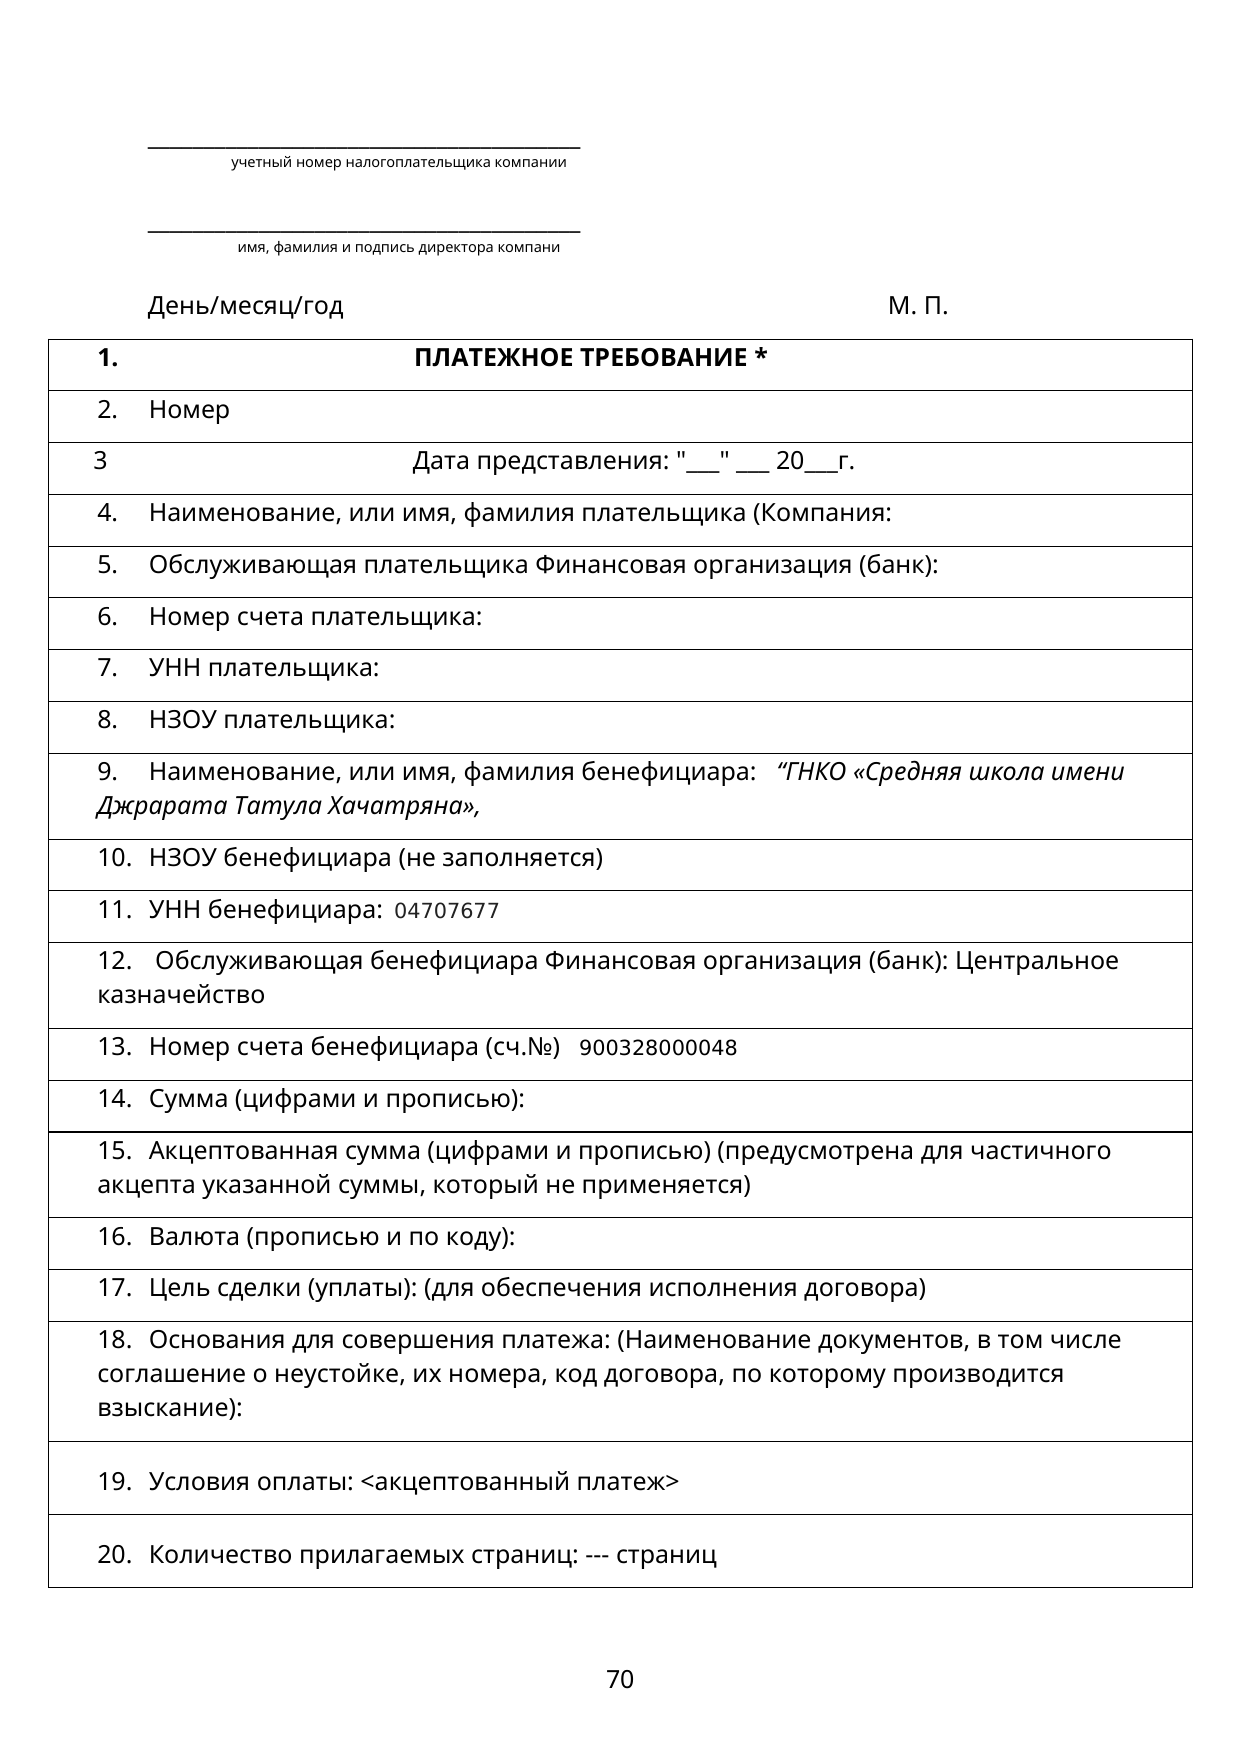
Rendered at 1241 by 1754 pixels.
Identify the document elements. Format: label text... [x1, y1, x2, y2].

table_cell 13. Номер счета бенефициара (сч.№) 900328000048 [49, 1029, 1192, 1079]
table_cell 17. Цель сделки (уплаты): (для обеспечения исполнения договора) [49, 1270, 1192, 1321]
table_cell 7. УНН плательщика: [49, 650, 1192, 701]
text _______________________________________ [148, 118, 1092, 152]
table_cell 3 Дата представления: "___" ___ 20___г. [49, 443, 1192, 494]
table_cell 12. Обслуживающая бенефициара Финансовая организация (банк): Центральное казначейство [49, 943, 1192, 1028]
table_cell 20. Количество прилагаемых страниц: --- страниц [49, 1515, 1192, 1587]
table_cell 14. Сумма (цифрами и прописью): [49, 1081, 1192, 1131]
text имя, фамилия и подпись директора компани [148, 237, 650, 271]
text День/месяц/год М. П. [148, 288, 1092, 322]
table_cell 11. УНН бенефициара: 04707677 [49, 891, 1192, 942]
table_cell 8. НЗОУ плательщика: [49, 702, 1192, 753]
table_cell 18. Основания для совершения платежа: (Наименование документов, в том числе соглашение о неустойке, их номера, код договора, по которому производится взыскание): [49, 1322, 1192, 1441]
table_cell 16. Валюта (прописью и по коду): [49, 1218, 1192, 1269]
text _______________________________________ [148, 203, 1092, 237]
table_cell 4. Наименование, или имя, фамилия плательщика (Компания: [49, 495, 1192, 546]
table_header 1. ПЛАТЕЖНОЕ ТРЕБОВАНИЕ * [49, 340, 1192, 390]
table_cell 15. Акцептованная сумма (цифрами и прописью) (предусмотрена для частичного акцепта указанной суммы, который не применяется) [49, 1133, 1192, 1217]
table_cell 9. Наименование, или имя, фамилия бенефициара: “ГНКО «Средняя школа имени Джрарата Татула Хачатряна», [49, 754, 1192, 838]
text учетный номер налогоплательщика компании [148, 152, 650, 186]
table_cell 19. Условия оплаты: <акцептованный платеж> [49, 1442, 1192, 1514]
table_cell 10. НЗОУ бенефициара (не заполняется) [49, 840, 1192, 890]
table_cell 6. Номер счета плательщика: [49, 598, 1192, 649]
table_cell 2. Номер [49, 391, 1192, 442]
table_cell 5. Обслуживающая плательщика Финансовая организация (банк): [49, 547, 1192, 597]
